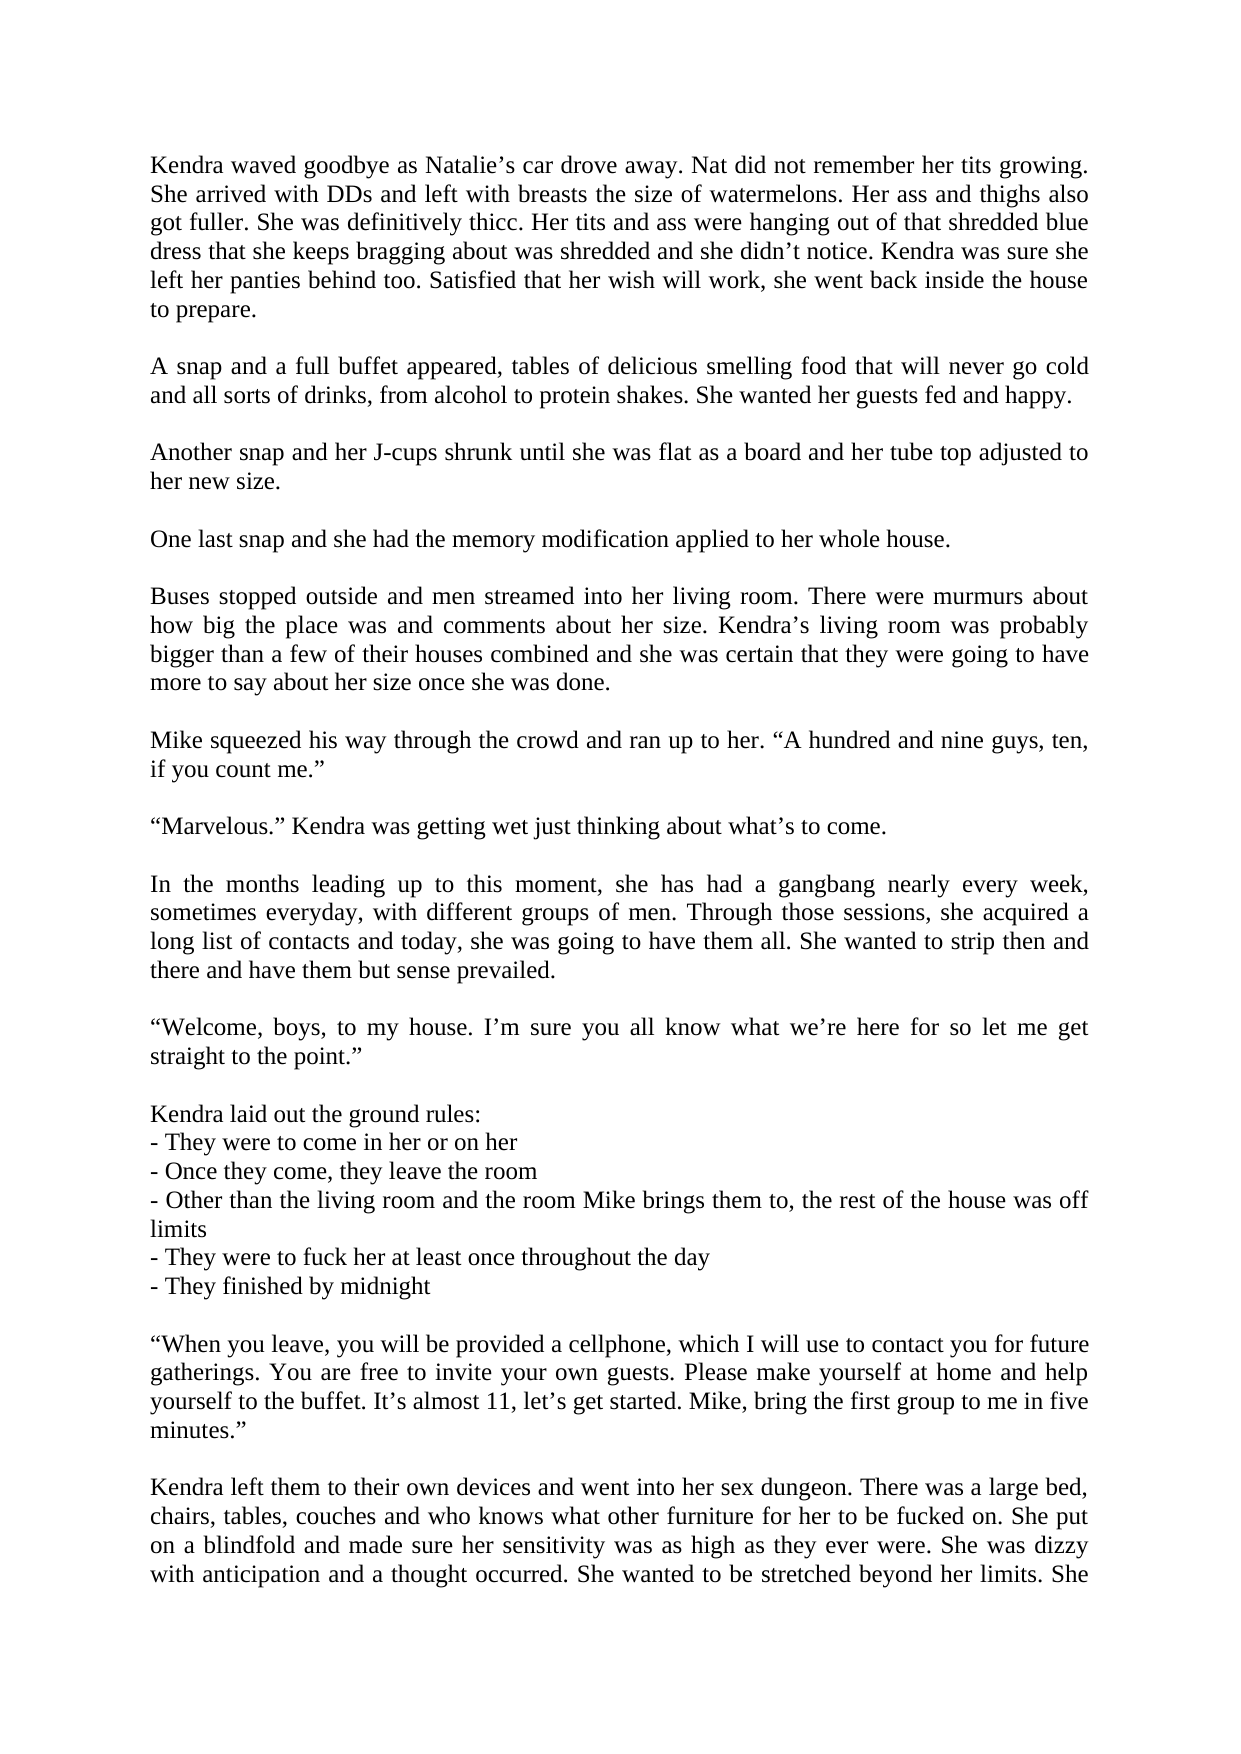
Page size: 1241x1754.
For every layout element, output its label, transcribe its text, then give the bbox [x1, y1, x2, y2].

text - They finished by midnight [150, 1271, 1090, 1300]
text - Once they come, they leave the room [150, 1156, 1090, 1185]
text “Welcome, boys, to my house. I’m sure you all know what we’re here for so let me get straight to the point.” [150, 1012, 1090, 1070]
text In the months leading up to this moment, she has had a gangbang nearly every week, sometimes everyday, with different groups of men. Through those sessions, she acquired a long list of contacts and today, she was going to have them all. She wanted to strip then and there and have them but sense prevailed. [150, 869, 1090, 984]
text - They were to come in her or on her [150, 1127, 1090, 1156]
text “Marvelous.” Kendra was getting wet just thinking about what’s to come. [150, 811, 1090, 840]
text One last snap and she had the memory modification applied to her whole house. [150, 524, 1090, 552]
text Mike squeezed his way through the crowd and ran up to her. “A hundred and nine guys, ten, if you count me.” [150, 725, 1090, 782]
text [150, 1472, 1090, 1587]
text “When you leave, you will be provided a cellphone, which I will use to contact you for future gatherings. You are free to invite your own guests. Please make yourself at home and help yourself to the buffet. It’s almost 11, let’s get started. Mike, bring the first group to me in five minutes.” [150, 1329, 1090, 1444]
text Buses stopped outside and men streamed into her living room. There were murmurs about how big the place was and comments about her size. Kendra’s living room was probably bigger than a few of their houses combined and she was certain that they were going to have more to say about her size once she was done. [150, 581, 1090, 696]
text - They were to fuck her at least once throughout the day [150, 1242, 1090, 1271]
text Kendra laid out the ground rules: [150, 1099, 1090, 1127]
text Another snap and her J-cups shrunk until she was flat as a board and her tube top adjusted to her new size. [150, 437, 1090, 495]
text - Other than the living room and the room Mike brings them to, the rest of the house was off limits [150, 1185, 1090, 1242]
text A snap and a full buffet appeared, tables of delicious smelling food that will never go cold and all sorts of drinks, from alcohol to protein shakes. She wanted her guests fed and happy. [150, 351, 1090, 409]
text Kendra waved goodbye as Natalie’s car drove away. Nat did not remember her tits growing. She arrived with DDs and left with breasts the size of watermelons. Her ass and thighs also got fuller. She was definitively thicc. Her tits and ass were hanging out of that shredded blue dress that she keeps bragging about was shredded and she didn’t notice. Kendra was sure she left her panties behind too. Satisfied that her wish will work, she went back inside the house to prepare. [150, 150, 1090, 322]
